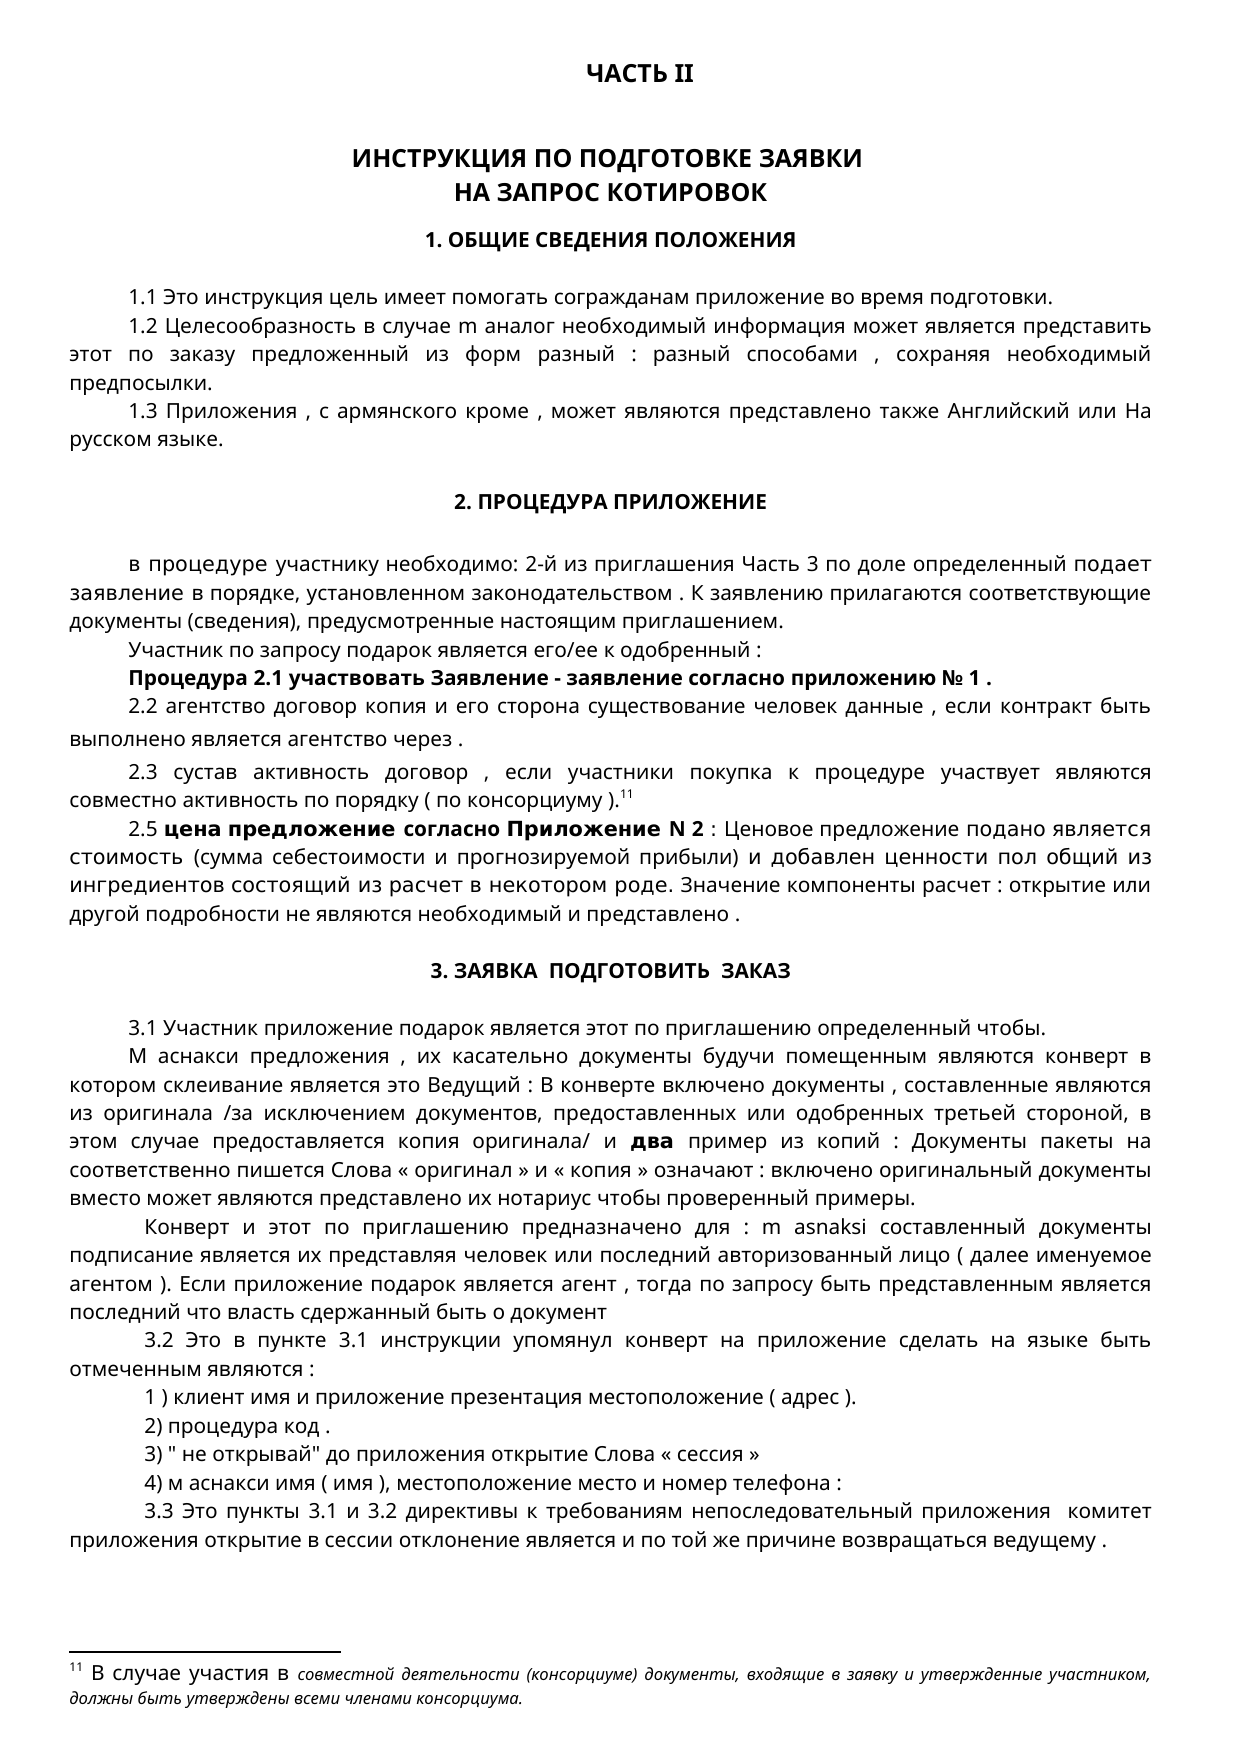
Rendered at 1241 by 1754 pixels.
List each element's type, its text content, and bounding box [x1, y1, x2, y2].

text 3.2 Это в пункте 3.1 инструкции упомянул конверт на приложение сделать на языке быть отмеченным являются : [69, 1326, 1152, 1382]
text в процедуре участнику необходимо: 2-й из приглашения Часть 3 по доле определенный подает заявление в порядке, установленном законодательством . К заявлению прилагаются соответствующие документы (сведения), предусмотренные настоящим приглашением. [69, 549, 1152, 635]
text Конверт и этот по приглашению предназначено для : m asnaksi составленный документы подписание является их представляя человек или последний авторизованный лицо ( далее именуемое агентом ). Если приложение подарок является агент , тогда по запросу быть представленным является последний что власть сдержанный быть о документ [69, 1212, 1152, 1326]
text ИНСТРУКЦИЯ ПО ПОДГОТОВКЕ ЗАЯВКИ НА ЗАПРОС КОТИРОВОК [69, 140, 1152, 208]
text 1.3 Приложения , с армянского кроме , может являются представлено также Английский или На русском языке. [69, 396, 1152, 453]
text 3. ЗАЯВКА ПОДГОТОВИТЬ ЗАКАЗ [69, 956, 1152, 984]
text 3.3 Это пункты 3.1 и 3.2 директивы к требованиям непоследовательный приложения комитет приложения открытие в сессии отклонение является и по той же причине возвращаться ведущему . [69, 1496, 1152, 1553]
text 2.5 цена предложение согласно​ Приложение N 2 : Ценовое предложение подано является стоимость (сумма себестоимости и прогнозируемой прибыли) и добавлен ценности пол общий из ингредиентов состоящий из расчет в некотором роде. Значение компоненты расчет : открытие или другой подробности не являются необходимый и представлено . [69, 814, 1152, 927]
text 3.1 Участник приложение подарок является этот по приглашению определенный чтобы. [69, 1013, 1152, 1041]
text ЧАСТЬ II [69, 56, 1152, 89]
text Участник по запросу подарок является его/ее к одобренный : [69, 635, 1152, 663]
text Процедура 2.1 участвовать Заявление - заявление согласно приложению № 1 . [69, 663, 1152, 692]
text 1 ) клиент имя и приложение презентация местоположение ( адрес ). [69, 1382, 1152, 1411]
text 2.2 агентство договор копия и его сторона существование человек данные , если контракт быть выполнено является агентство через . [69, 692, 1152, 753]
text 4) м аснакси имя ( имя ), местоположение место и номер телефона : [69, 1468, 1152, 1496]
text М аснакси предложения , их касательно документы будучи помещенным являются конверт в котором склеивание является это Ведущий : В конверте включено документы , составленные являются из оригинала /за исключением документов, предоставленных или одобренных третьей стороной, в этом случае предоставляется копия оригинала/ и два пример из копий : Документы пакеты на соответственно пишется Слова « оригинал » и « копия » означают :​ включено оригинальный документы вместо может являются представлено их нотариус чтобы проверенный примеры. [69, 1041, 1152, 1212]
text 1.1 Это инструкция цель имеет помогать согражданам​ приложение во время подготовки. [69, 282, 1152, 311]
text 1. ОБЩИЕ СВЕДЕНИЯ ПОЛОЖЕНИЯ [69, 225, 1152, 253]
text 2. ПРОЦЕДУРА ПРИЛОЖЕНИЕ [69, 487, 1152, 515]
text 1.2 Целесообразность в случае m аналог необходимый информация может является представить этот по заказу предложенный из форм разный : разный способами , сохраняя необходимый предпосылки. [69, 311, 1152, 396]
text 3) " не открывай" до приложения открытие Слова « сессия » [69, 1439, 1152, 1468]
text 2) процедура код . [69, 1411, 1152, 1439]
text 2.3 сустав активность договор , если участники покупка к процедуре участвует являются совместно активность по порядку ( по консорциуму ). [69, 757, 1152, 814]
